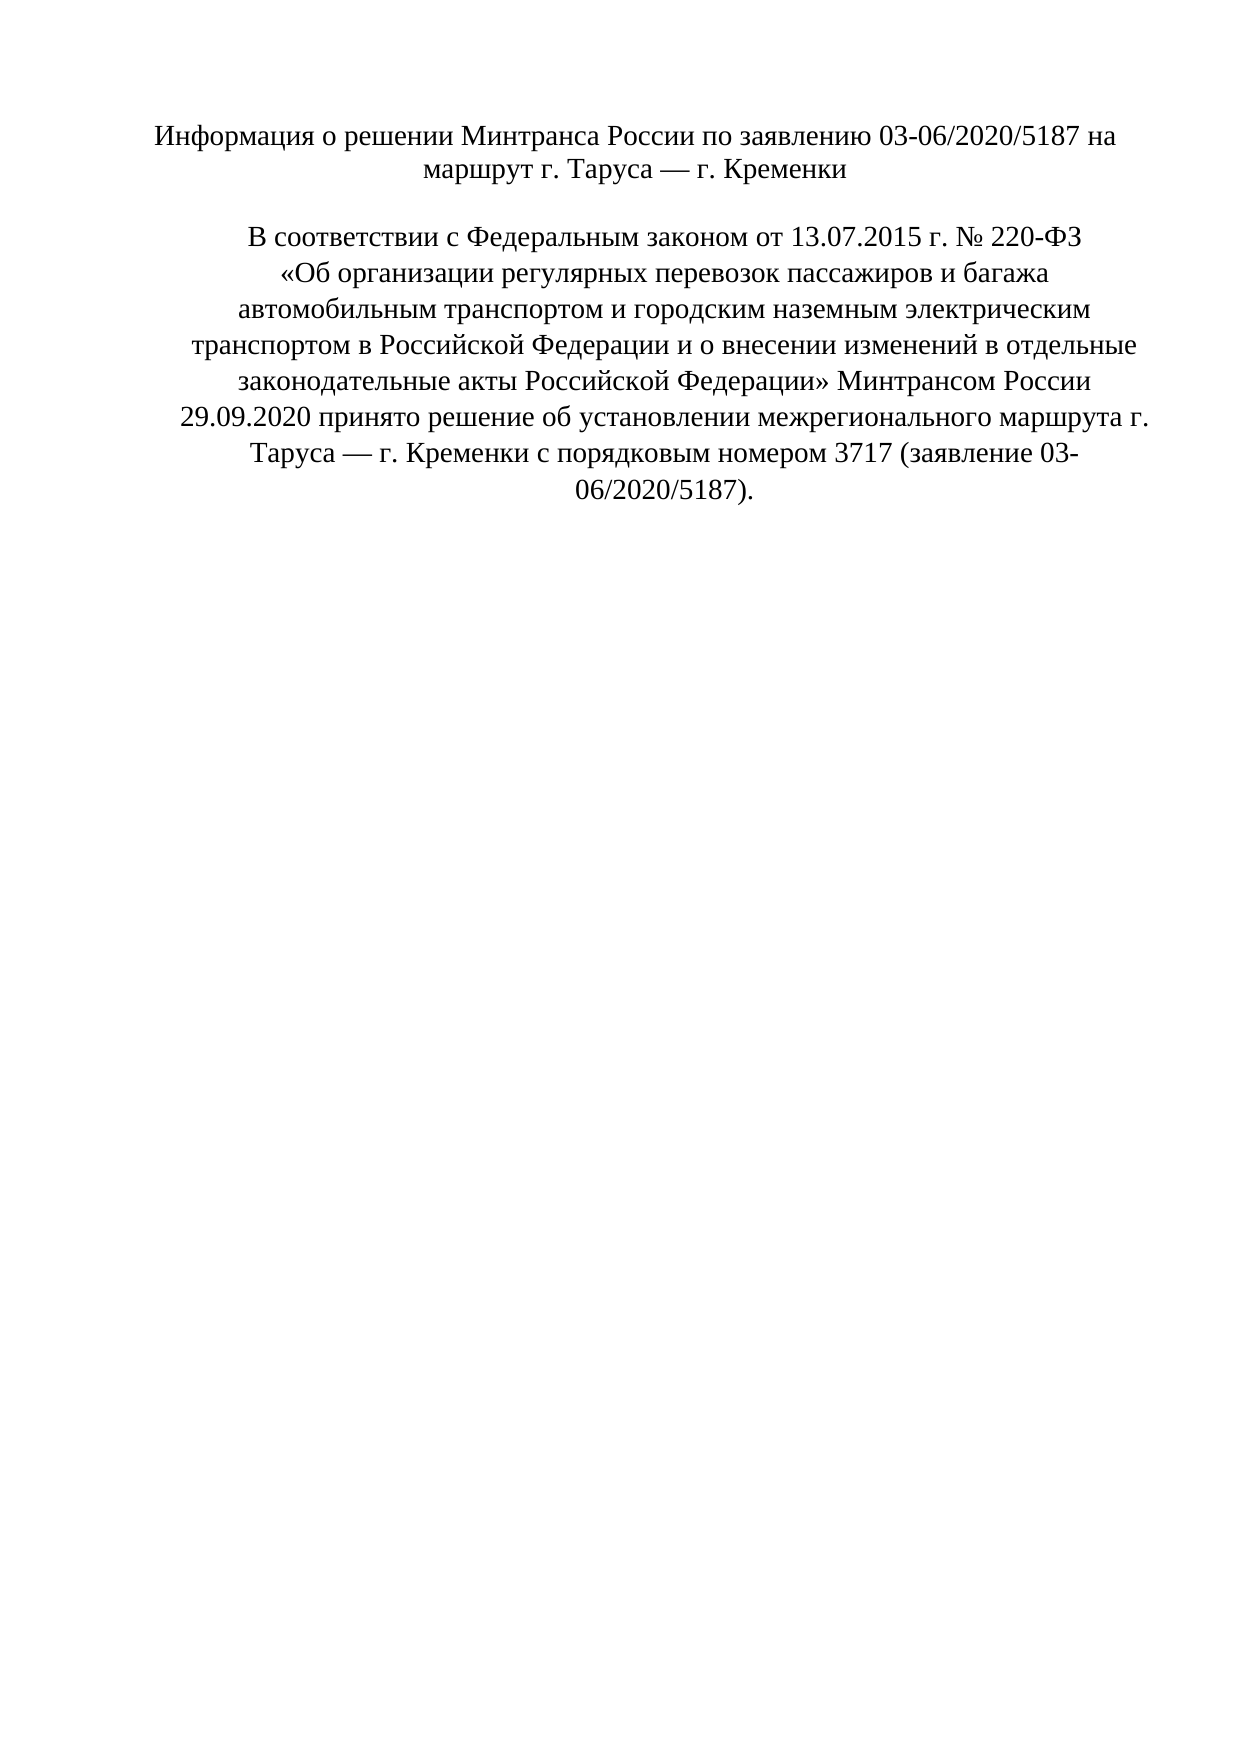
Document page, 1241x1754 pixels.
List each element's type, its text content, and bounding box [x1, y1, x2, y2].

text В соответствии с Федеральным законом от 13.07.2015 г. № 220-ФЗ «Об организации регулярных перевозок пассажиров и багажа автомобильным транспортом и городским наземным электрическим транспортом в Российской Федерации и о внесении изменений в отдельные законодательные акты Российской Федерации» Минтрансом России 29.09.2020 принято решение об установлении межрегионального маршрута г. Таруса — г. Кременки с порядковым номером 3717 (заявление 03-06/2020/5187). [177, 219, 1152, 505]
text Информация о решении Минтранса России по заявлению 03-06/2020/5187 на маршрут г. Таруса — г. Кременки [118, 118, 1152, 185]
